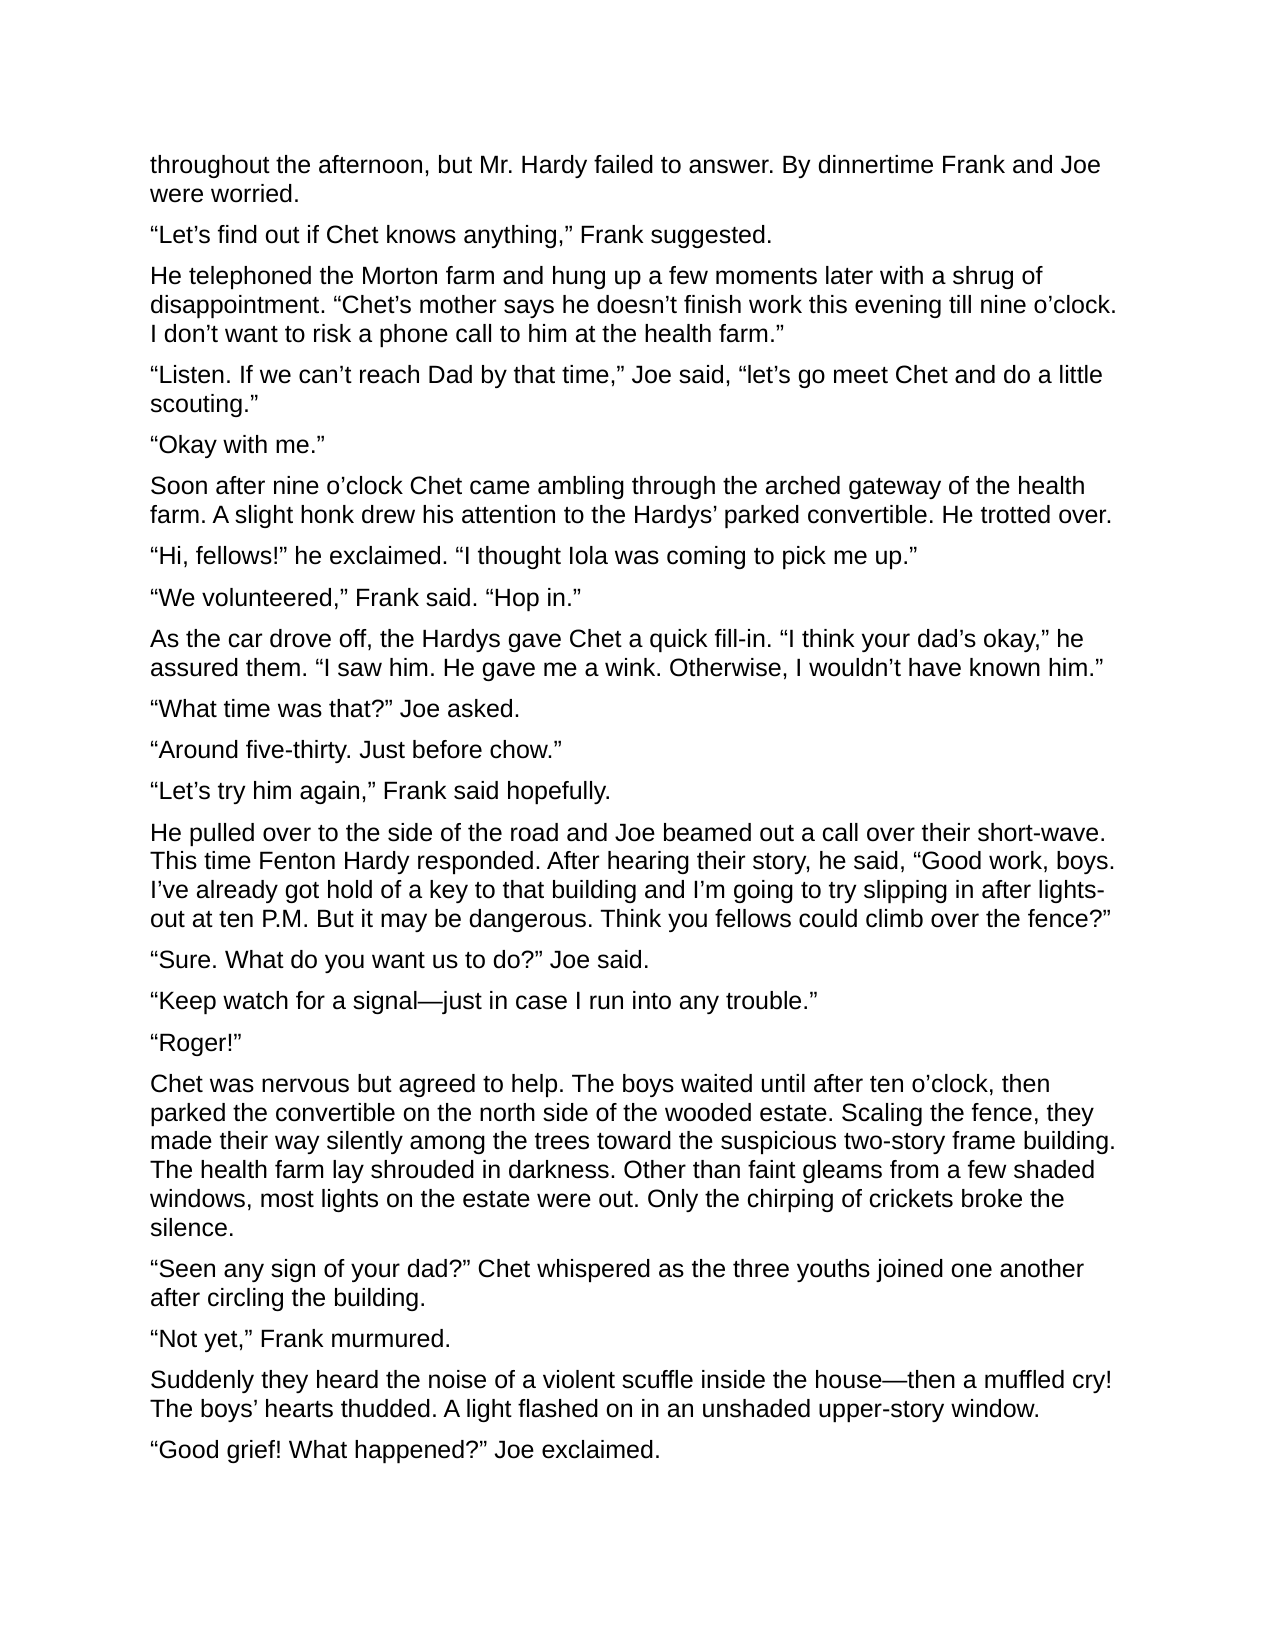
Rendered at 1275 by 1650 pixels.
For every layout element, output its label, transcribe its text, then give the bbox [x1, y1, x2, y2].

text “Listen. If we can’t reach Dad by that time,” Joe said, “let’s go meet Chet and do a little scouting.” [150, 360, 1125, 417]
text Soon after nine o’clock Chet came ambling through the arched gateway of the health farm. A slight honk drew his attention to the Hardys’ parked convertible. He trotted over. [150, 471, 1125, 529]
text “Around five-thirty. Just before chow.” [150, 735, 1125, 764]
text As the car drove off, the Hardys gave Chet a quick fill-in. “I think your dad’s okay,” he assured them. “I saw him. He gave me a wink. Otherwise, I wouldn’t have known him.” [150, 624, 1125, 681]
text Suddenly they heard the noise of a violent scuffle inside the house—then a muffled cry! The boys’ hearts thudded. A light flashed on in an unshaded upper-story window. [150, 1365, 1125, 1422]
text “We volunteered,” Frank said. “Hop in.” [150, 582, 1125, 611]
text “Let’s try him again,” Frank said hopefully. [150, 776, 1125, 805]
text “Sure. What do you want us to do?” Joe said. [150, 945, 1125, 974]
text “Seen any sign of your dad?” Chet whispered as the three youths joined one another after circling the building. [150, 1254, 1125, 1311]
text “Keep watch for a signal—just in case I run into any trouble.” [150, 986, 1125, 1015]
text He pulled over to the side of the road and Joe beamed out a call over their short-wave. This time Fenton Hardy responded. After hearing their story, he said, “Good work, boys. I’ve already got hold of a key to that building and I’m going to try slipping in after lights-out at ten P.M. But it may be dangerous. Think you fellows could climb over the fence?” [150, 817, 1125, 932]
text He telephoned the Morton farm and hung up a few moments later with a shrug of disappointment. “Chet’s mother says he doesn’t finish work this evening till nine o’clock. I don’t want to risk a phone call to him at the health farm.” [150, 261, 1125, 347]
text “Good grief! What happened?” Joe exclaimed. [150, 1435, 1125, 1464]
text “Hi, fellows!” he exclaimed. “I thought Iola was coming to pick me up.” [150, 541, 1125, 570]
text “What time was that?” Joe asked. [150, 694, 1125, 722]
text “Roger!” [150, 1027, 1125, 1056]
text “Let’s find out if Chet knows anything,” Frank suggested. [150, 220, 1125, 249]
text “Okay with me.” [150, 430, 1125, 459]
text “Not yet,” Frank murmured. [150, 1324, 1125, 1352]
text Chet was nervous but agreed to help. The boys waited until after ten o’clock, then parked the convertible on the north side of the wooded estate. Scaling the fence, they made their way silently among the trees toward the suspicious two-story frame building. The health farm lay shrouded in darkness. Other than faint gleams from a few shaded windows, most lights on the estate were out. Only the chirping of crickets broke the silence. [150, 1069, 1125, 1241]
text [150, 150, 1125, 207]
